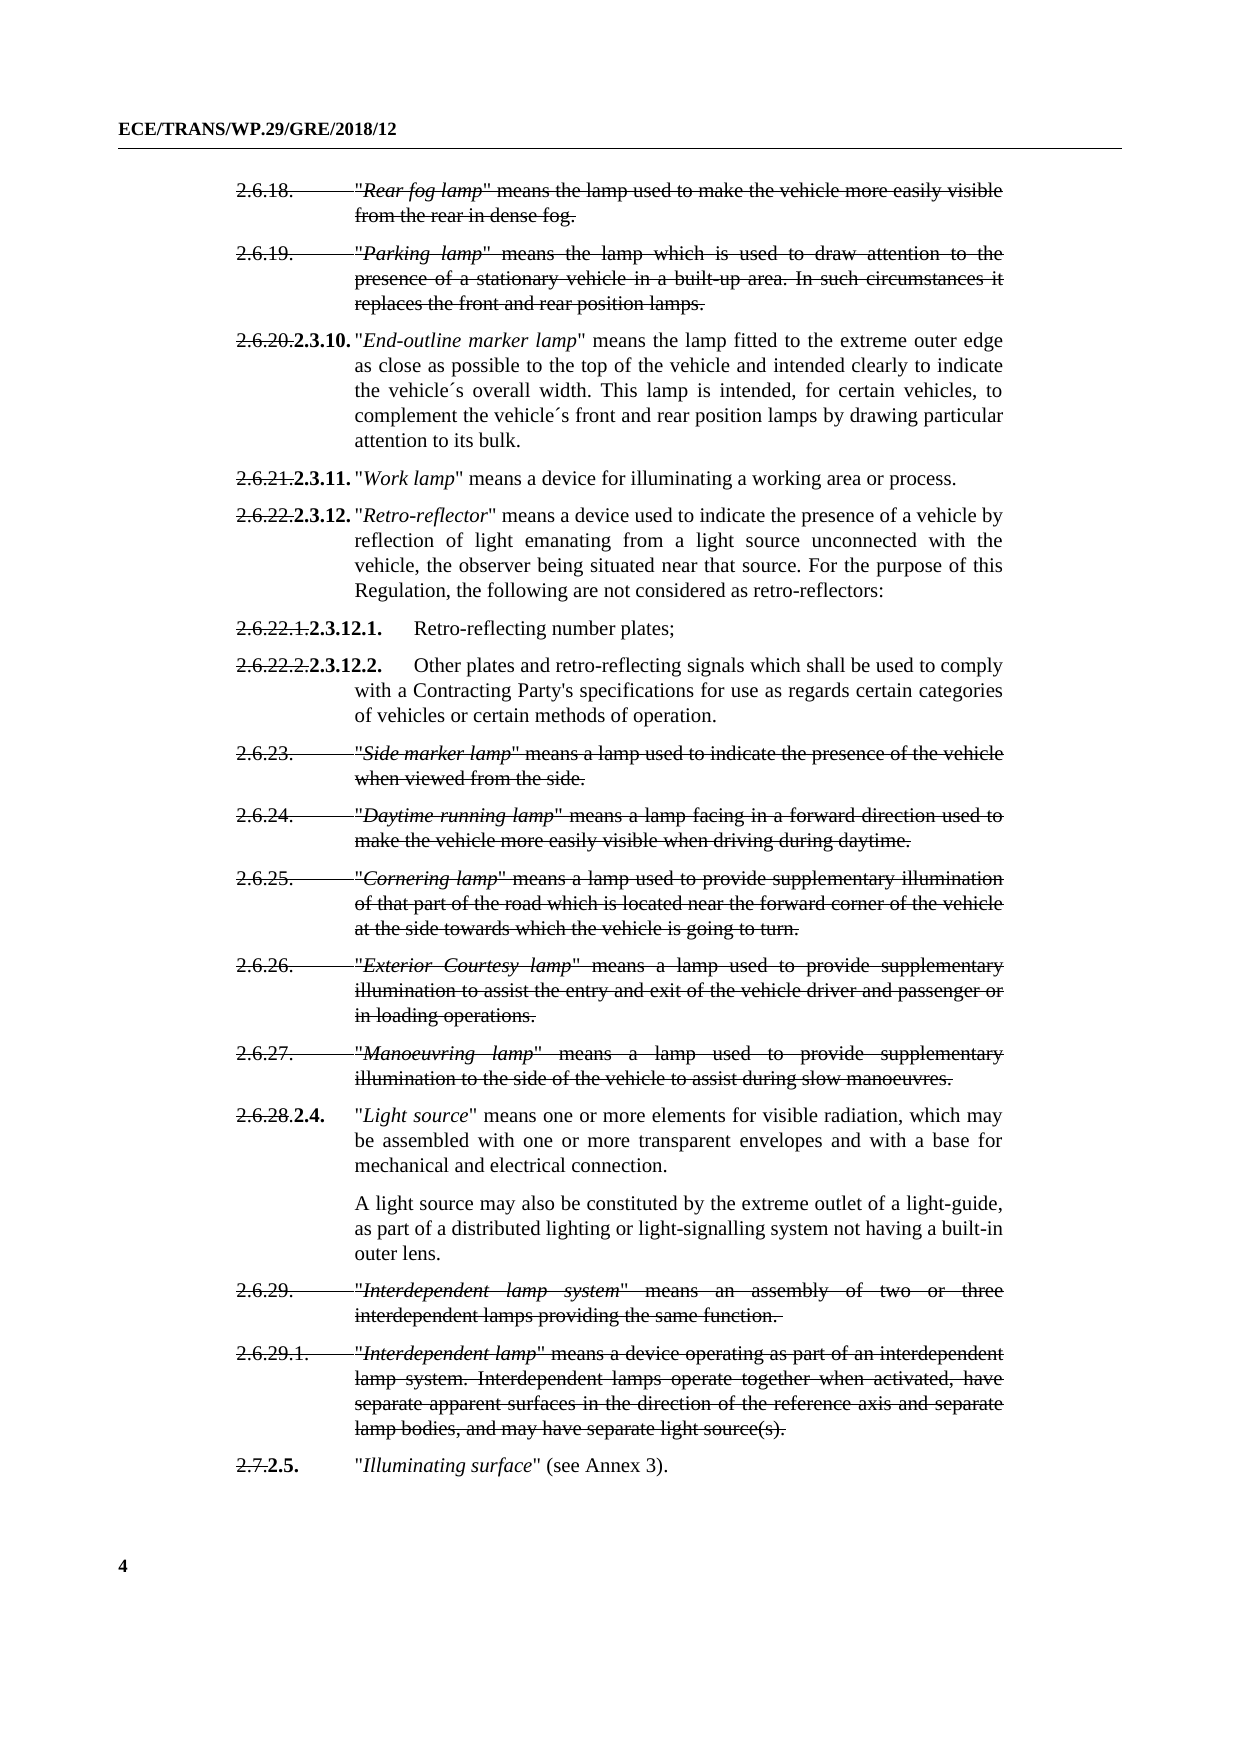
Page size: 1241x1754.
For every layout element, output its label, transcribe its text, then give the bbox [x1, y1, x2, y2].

text 2.6.22.1.2.3.12.1. Retro-reflecting number plates; [236, 615, 1004, 640]
text 2.6.20.2.3.10. "End-outline marker lamp" means the lamp fitted to the extreme outer edge as close as possible to the top of the vehicle and intended clearly to indicate the vehicle´s overall width. This lamp is intended, for certain vehicles, to complement the vehicle´s front and rear position lamps by drawing particular attention to its bulk. [236, 327, 1004, 452]
text 2.6.26. "Exterior Courtesy lamp" means a lamp used to provide supplementary illumination to assist the entry and exit of the vehicle driver and passenger or in loading operations. [236, 952, 1004, 966]
text 2.6.22.2.3.12. "Retro-reflector" means a device used to indicate the presence of a vehicle by reflection of light emanating from a light source unconnected with the vehicle, the observer being situated near that source. For the purpose of this Regulation, the following are not considered as retro-reflectors: [236, 502, 1004, 602]
text 2.6.24. "Daytime running lamp" means a lamp facing in a forward direction used to make the vehicle more easily visible when driving during daytime. [236, 817, 1004, 852]
text 2.6.23. "Side marker lamp" means a lamp used to indicate the presence of the vehicle when viewed from the side. [236, 740, 1004, 754]
text 2.6.29. "Interdependent lamp system" means an assembly of two or three interdependent lamps providing the same function. [236, 1277, 1004, 1291]
text 2.6.25. "Cornering lamp" means a lamp used to provide supplementary illumination of that part of the road which is located near the forward corner of the vehicle at the side towards which the vehicle is going to turn. [236, 880, 1004, 940]
text 2.6.29.1. "Interdependent lamp" means a device operating as part of an interdependent lamp system. Interdependent lamps operate together when activated, have separate apparent surfaces in the direction of the reference axis and separate lamp bodies, and may have separate light source(s). [236, 1355, 1004, 1440]
text 2.6.27. "Manoeuvring lamp" means a lamp used to provide supplementary illumination to the side of the vehicle to assist during slow manoeuvres. [236, 1055, 1004, 1090]
text 2.6.28.2.4. "Light source" means one or more elements for visible radiation, which may be assembled with one or more transparent envelopes and with a base for mechanical and electrical connection. [236, 1102, 1004, 1177]
text 2.6.27. "Manoeuvring lamp" means a lamp used to provide supplementary illumination to the side of the vehicle to assist during slow manoeuvres. [236, 1040, 1004, 1054]
text 2.6.24. "Daytime running lamp" means a lamp facing in a forward direction used to make the vehicle more easily visible when driving during daytime. [236, 802, 1004, 816]
text 2.6.18. "Rear fog lamp" means the lamp used to make the vehicle more easily visible from the rear in dense fog. [236, 177, 1004, 227]
text 2.6.23. "Side marker lamp" means a lamp used to indicate the presence of the vehicle when viewed from the side. [236, 755, 1004, 790]
text 2.6.22.2.2.3.12.2. Other plates and retro-reflecting signals which shall be used to comply with a Contracting Party's specifications for use as regards certain categories of vehicles or certain methods of operation. [236, 652, 1004, 727]
text 2.7.2.5. "Illuminating surface" (see Annex 3). [236, 1452, 1004, 1477]
text 2.6.21.2.3.11. "Work lamp" means a device for illuminating a working area or process. [236, 465, 1004, 490]
text A light source may also be constituted by the extreme outlet of a light-guide, as part of a distributed lighting or light-signalling system not having a built-in outer lens. [354, 1190, 1004, 1265]
text 2.6.26. "Exterior Courtesy lamp" means a lamp used to provide supplementary illumination to assist the entry and exit of the vehicle driver and passenger or in loading operations. [236, 967, 1004, 1027]
text 2.6.19. "Parking lamp" means the lamp which is used to draw attention to the presence of a stationary vehicle in a built-up area. In such circumstances it replaces the front and rear position lamps. [236, 255, 1004, 315]
text 2.6.29. "Interdependent lamp system" means an assembly of two or three interdependent lamps providing the same function. [236, 1292, 1004, 1327]
